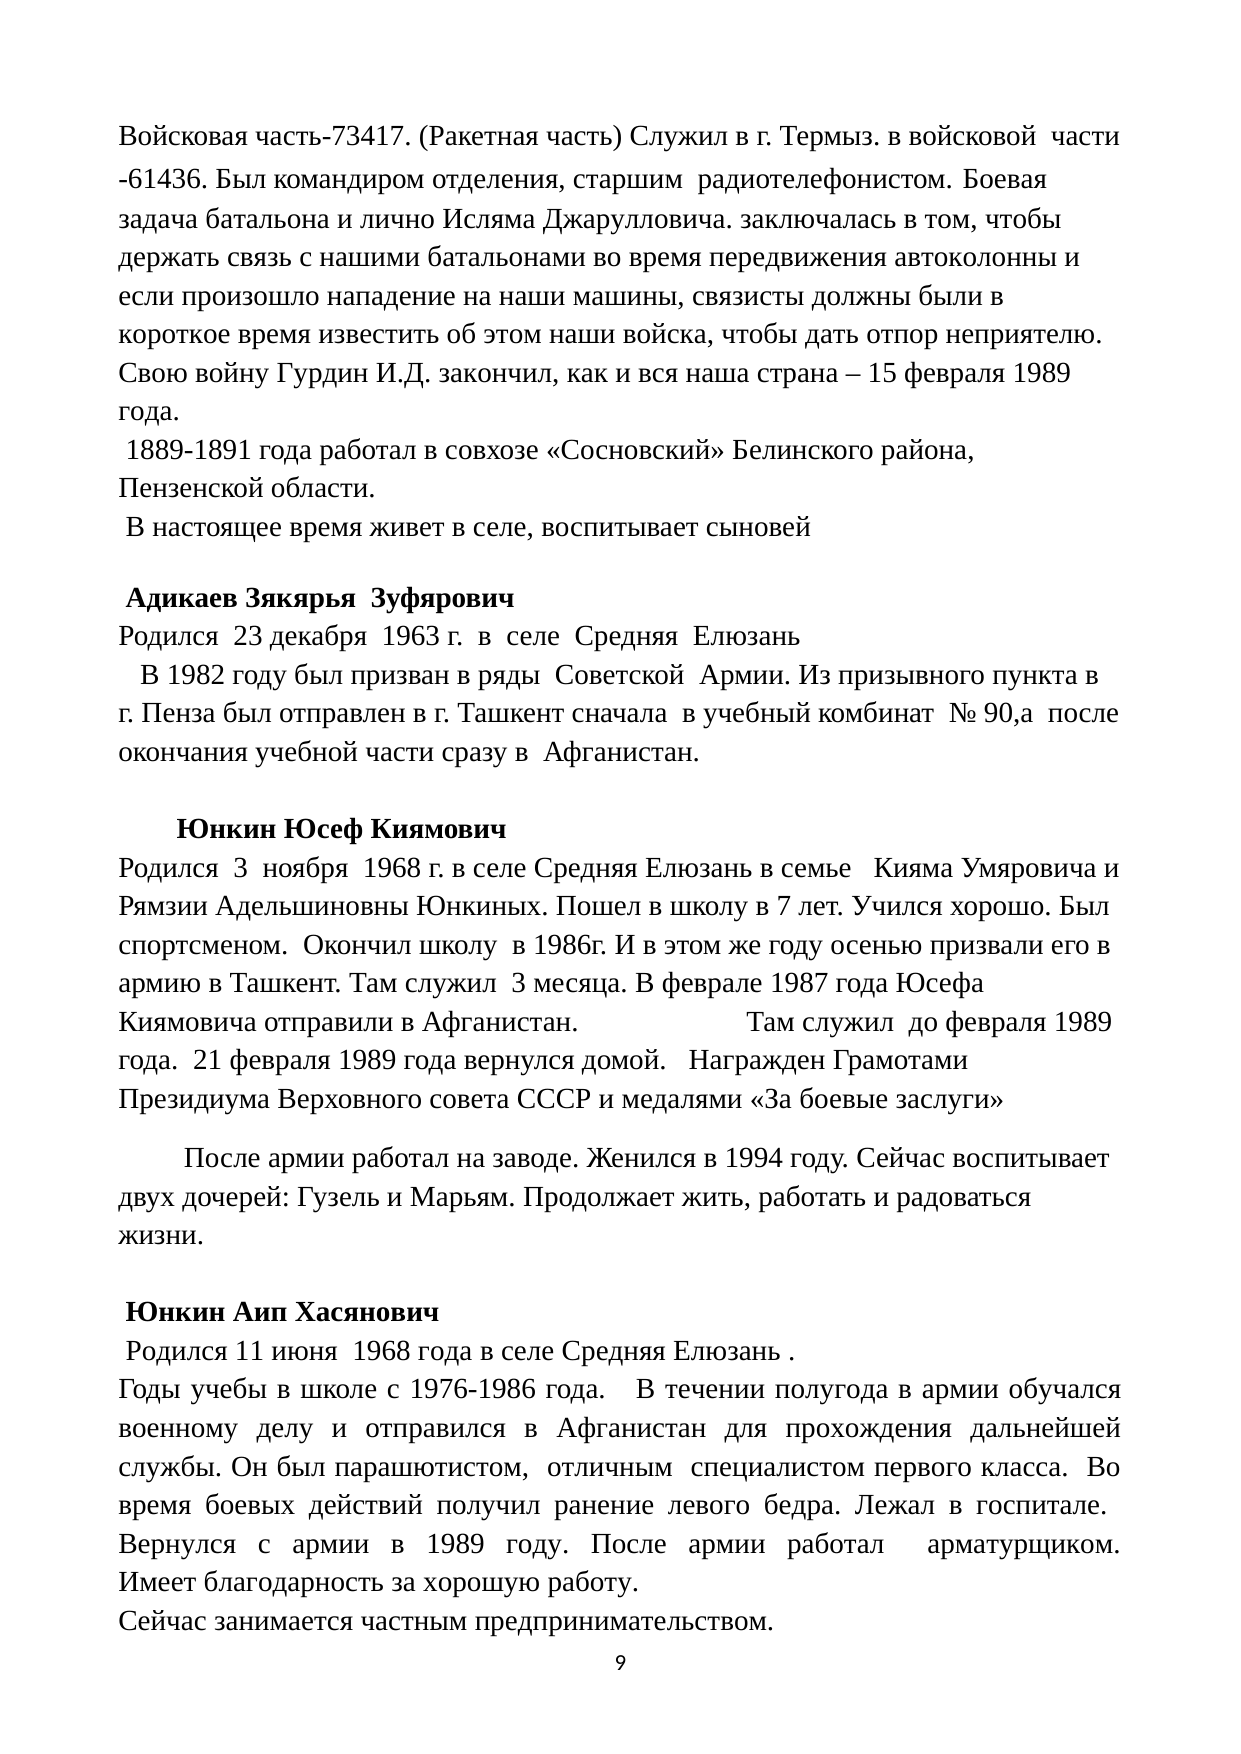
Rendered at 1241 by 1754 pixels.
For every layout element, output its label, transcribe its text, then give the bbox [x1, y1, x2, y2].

text Юнкин Аип Хасянович [118, 1294, 1122, 1328]
text Родился 11 июня 1968 года в селе Средняя Елюзань . [118, 1333, 1122, 1367]
text Адикаев Зякярья Зуфярович [118, 580, 1122, 613]
text В 1982 году был призван в ряды Советской Армии. Из призывного пункта в г. Пенза был отправлен в г. Ташкент сначала в учебный комбинат № 90,а после окончания учебной части сразу в Афганистан. [118, 657, 1122, 768]
text Сейчас занимается частным предпринимательством. [118, 1603, 1122, 1636]
text Родился 23 декабря 1963 г. в селе Средняя Елюзань [118, 618, 1122, 652]
text Юнкин Юсеф Киямович [118, 811, 1122, 845]
text Годы учебы в школе с 1976-1986 года. В течении полугода в армии обучался военному делу и отправился в Афганистан для прохождения дальнейшей службы. Он был парашютистом, отличным специалистом первого класса. Во время боевых действий получил ранение левого бедра. Лежал в госпитале. Вернулся с армии в 1989 году. После армии работал арматурщиком. Имеет благодарность за хорошую работу. [118, 1372, 1122, 1598]
text В настоящее время живет в селе, воспитывает сыновей [118, 509, 1122, 543]
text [118, 118, 1122, 350]
text После армии работал на заводе. Женился в 1994 году. Сейчас воспитывает двух дочерей: Гузель и Марьям. Продолжает жить, работать и радоваться жизни. [118, 1140, 1122, 1251]
text Свою войну Гурдин И.Д. закончил, как и вся наша страна – 15 февраля 1989 года. 1889-1891 года работал в совхозе «Сосновский» Белинского района, Пензенской области. [118, 355, 1122, 504]
text Родился 3 ноября 1968 г. в селе Средняя Елюзань в семье Кияма Умяровича и Рямзии Адельшиновны Юнкиных. Пошел в школу в 7 лет. Учился хорошо. Был спортсменом. Окончил школу в 1986г. И в этом же году осенью призвали его в армию в Ташкент. Там служил 3 месяца. В феврале 1987 года Юсефа Киямовича отправили в Афганистан. Там служил до февраля 1989 года. 21 февраля 1989 года вернулся домой. Награжден Грамотами Президиума Верховного совета СССР и медалями «За боевые заслуги» [118, 850, 1122, 1114]
